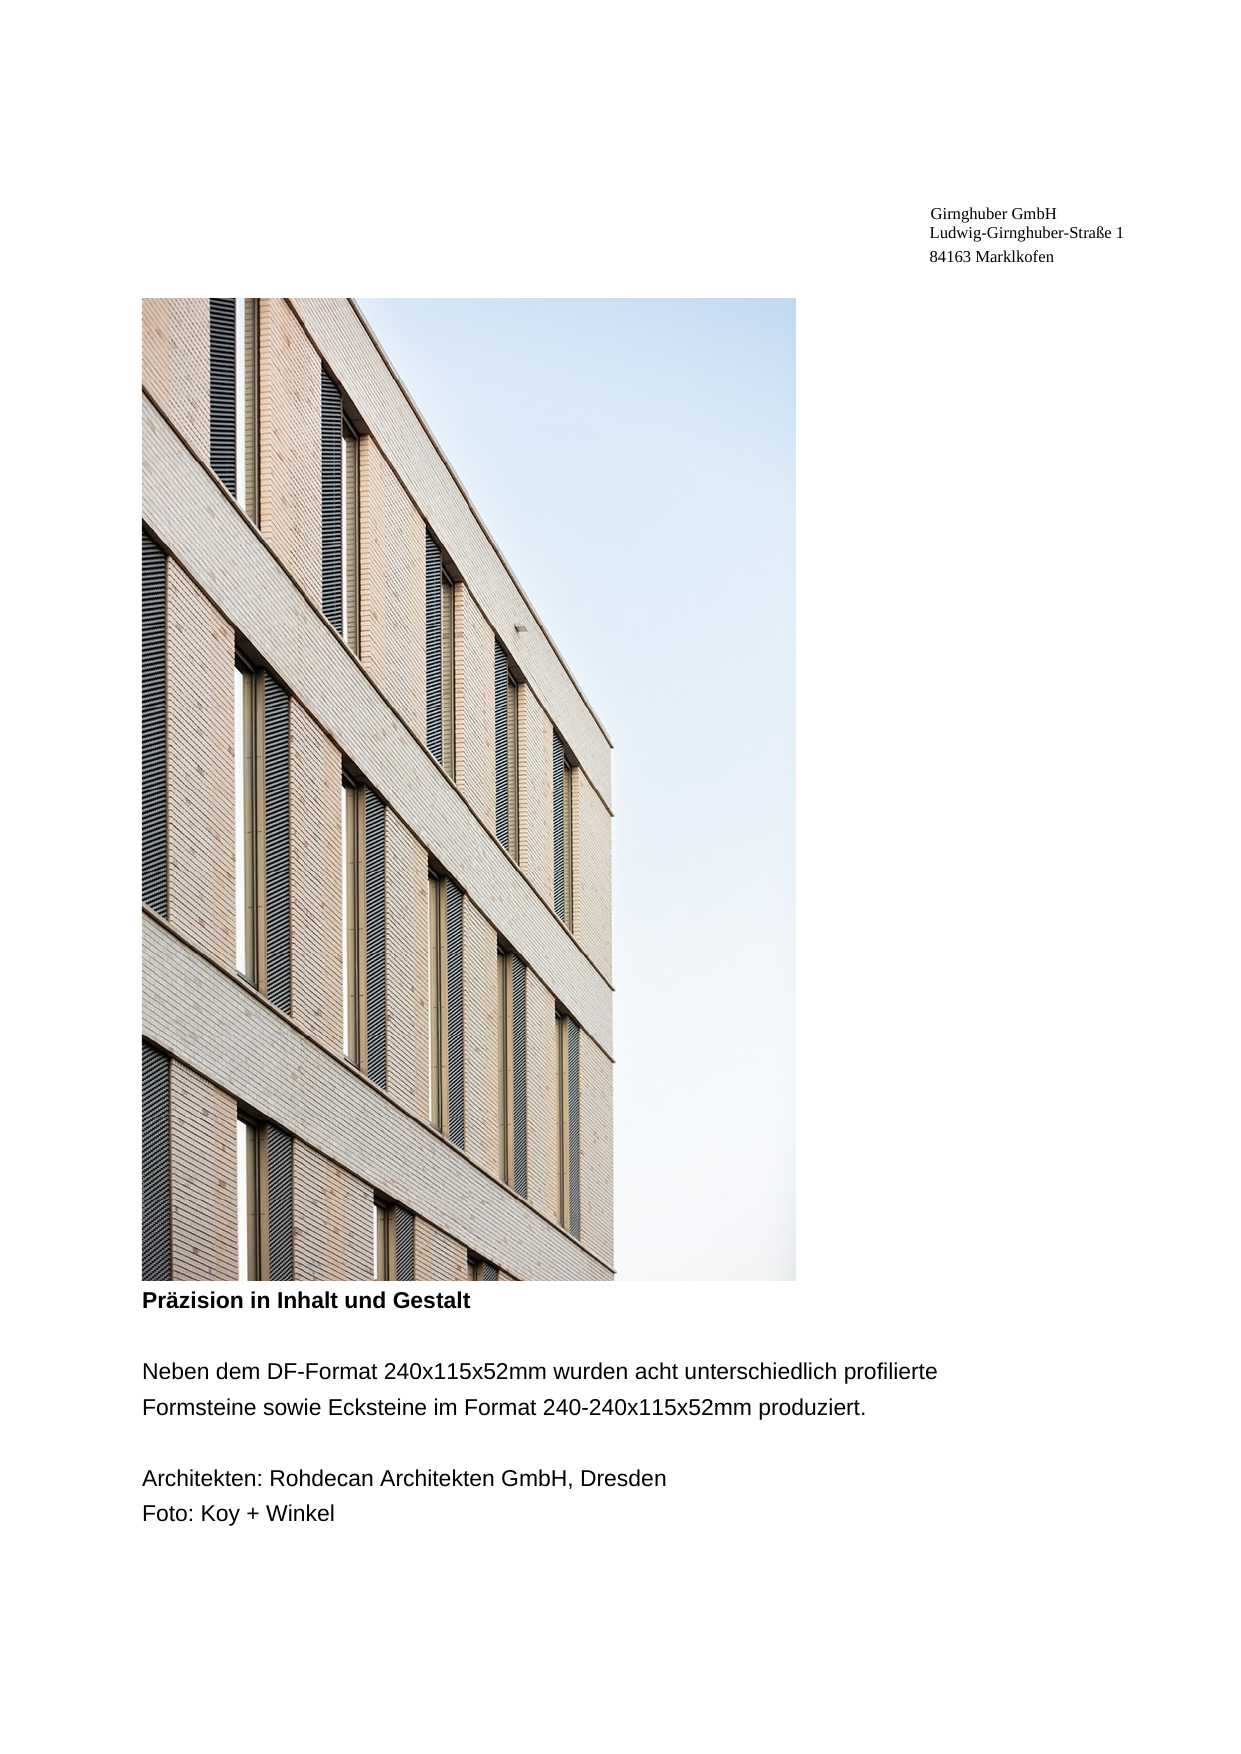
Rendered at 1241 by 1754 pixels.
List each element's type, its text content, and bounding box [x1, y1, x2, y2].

text Foto: Koy + Winkel [142, 1493, 939, 1528]
text Präzision in Inhalt und Gestalt [142, 1281, 939, 1316]
picture [141, 298, 796, 1281]
text Architekten: Rohdecan Architekten GmbH, Dresden [142, 1458, 939, 1493]
text Neben dem DF-Format 240x115x52mm wurden acht unterschiedlich profilierte Formsteine sowie Ecksteine im Format 240-240x115x52mm produziert. [142, 1351, 939, 1422]
